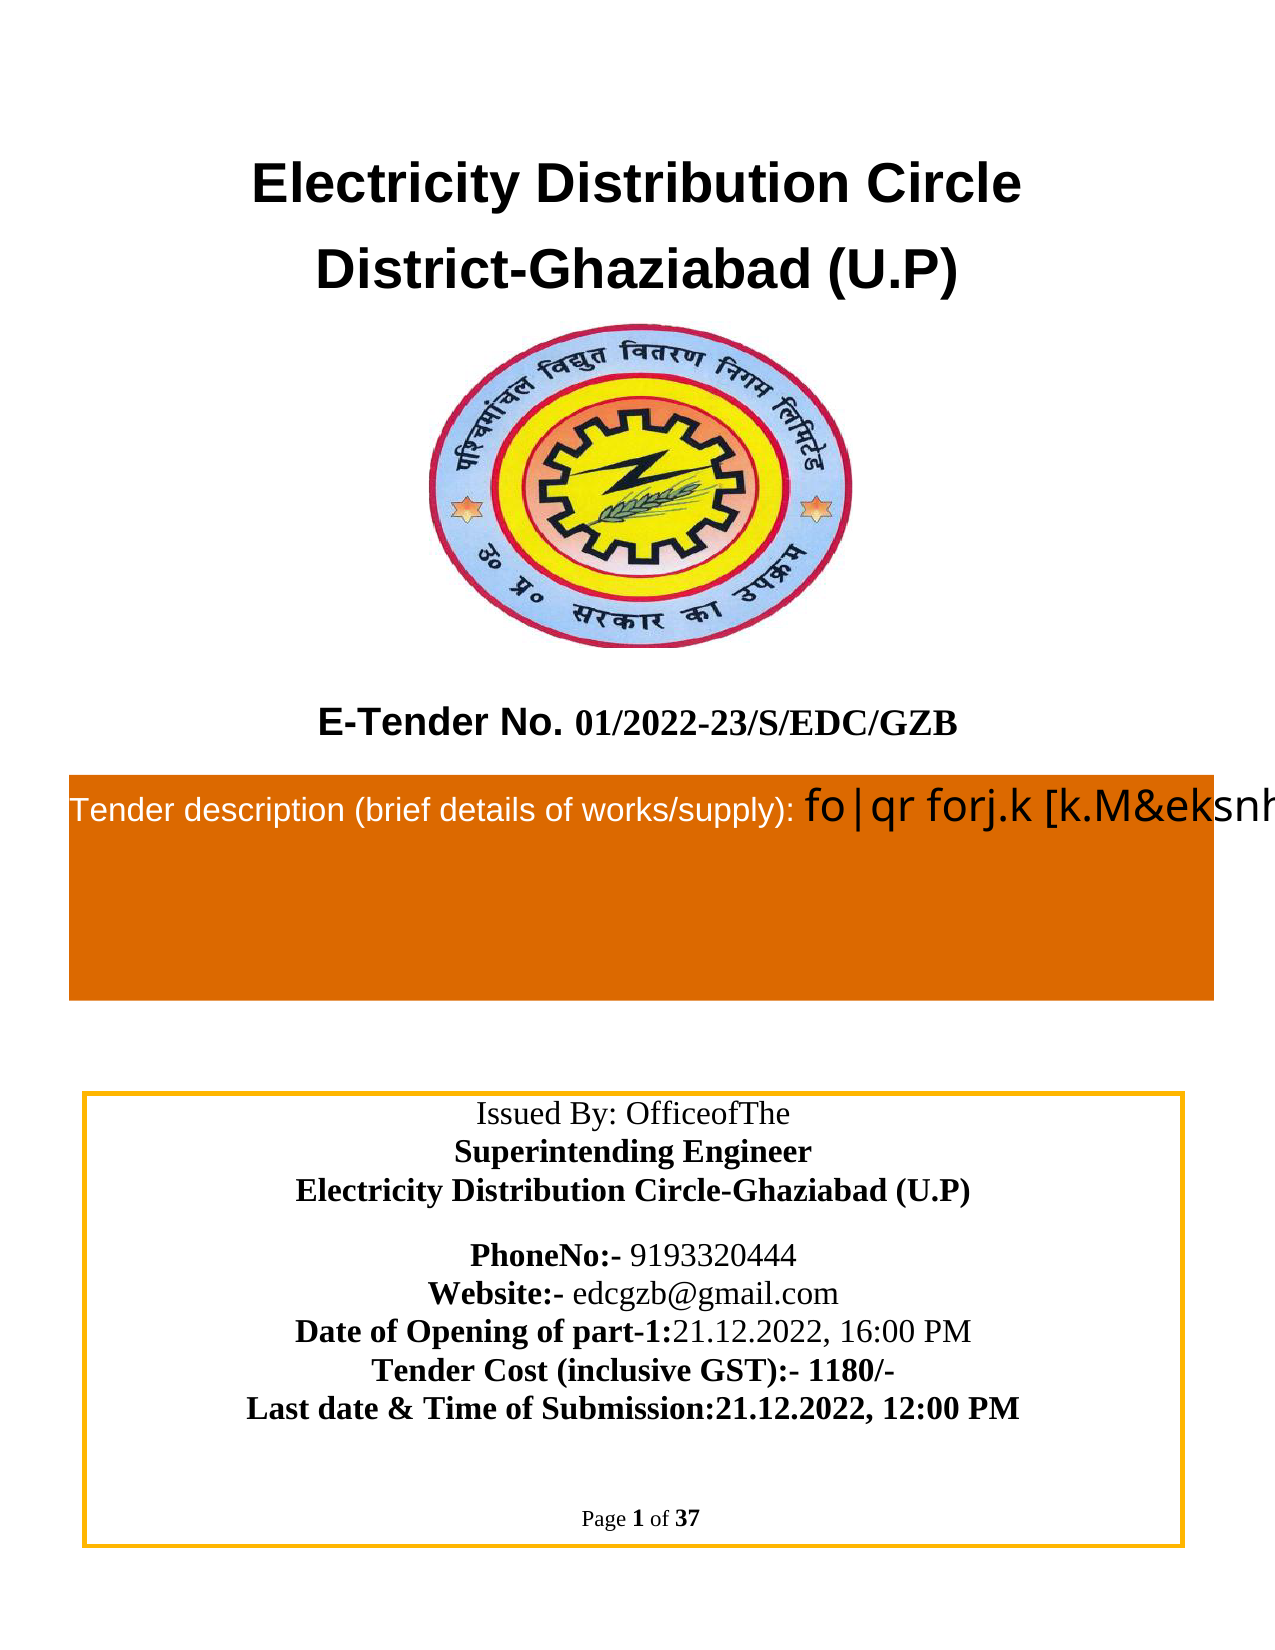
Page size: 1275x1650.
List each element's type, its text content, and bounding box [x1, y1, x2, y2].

text Electricity Distribution Circle District-Ghaziabad (U.P) [251, 150, 1024, 300]
text E-Tender No. 01/2022-23/S/EDC/GZB [251, 698, 1024, 744]
